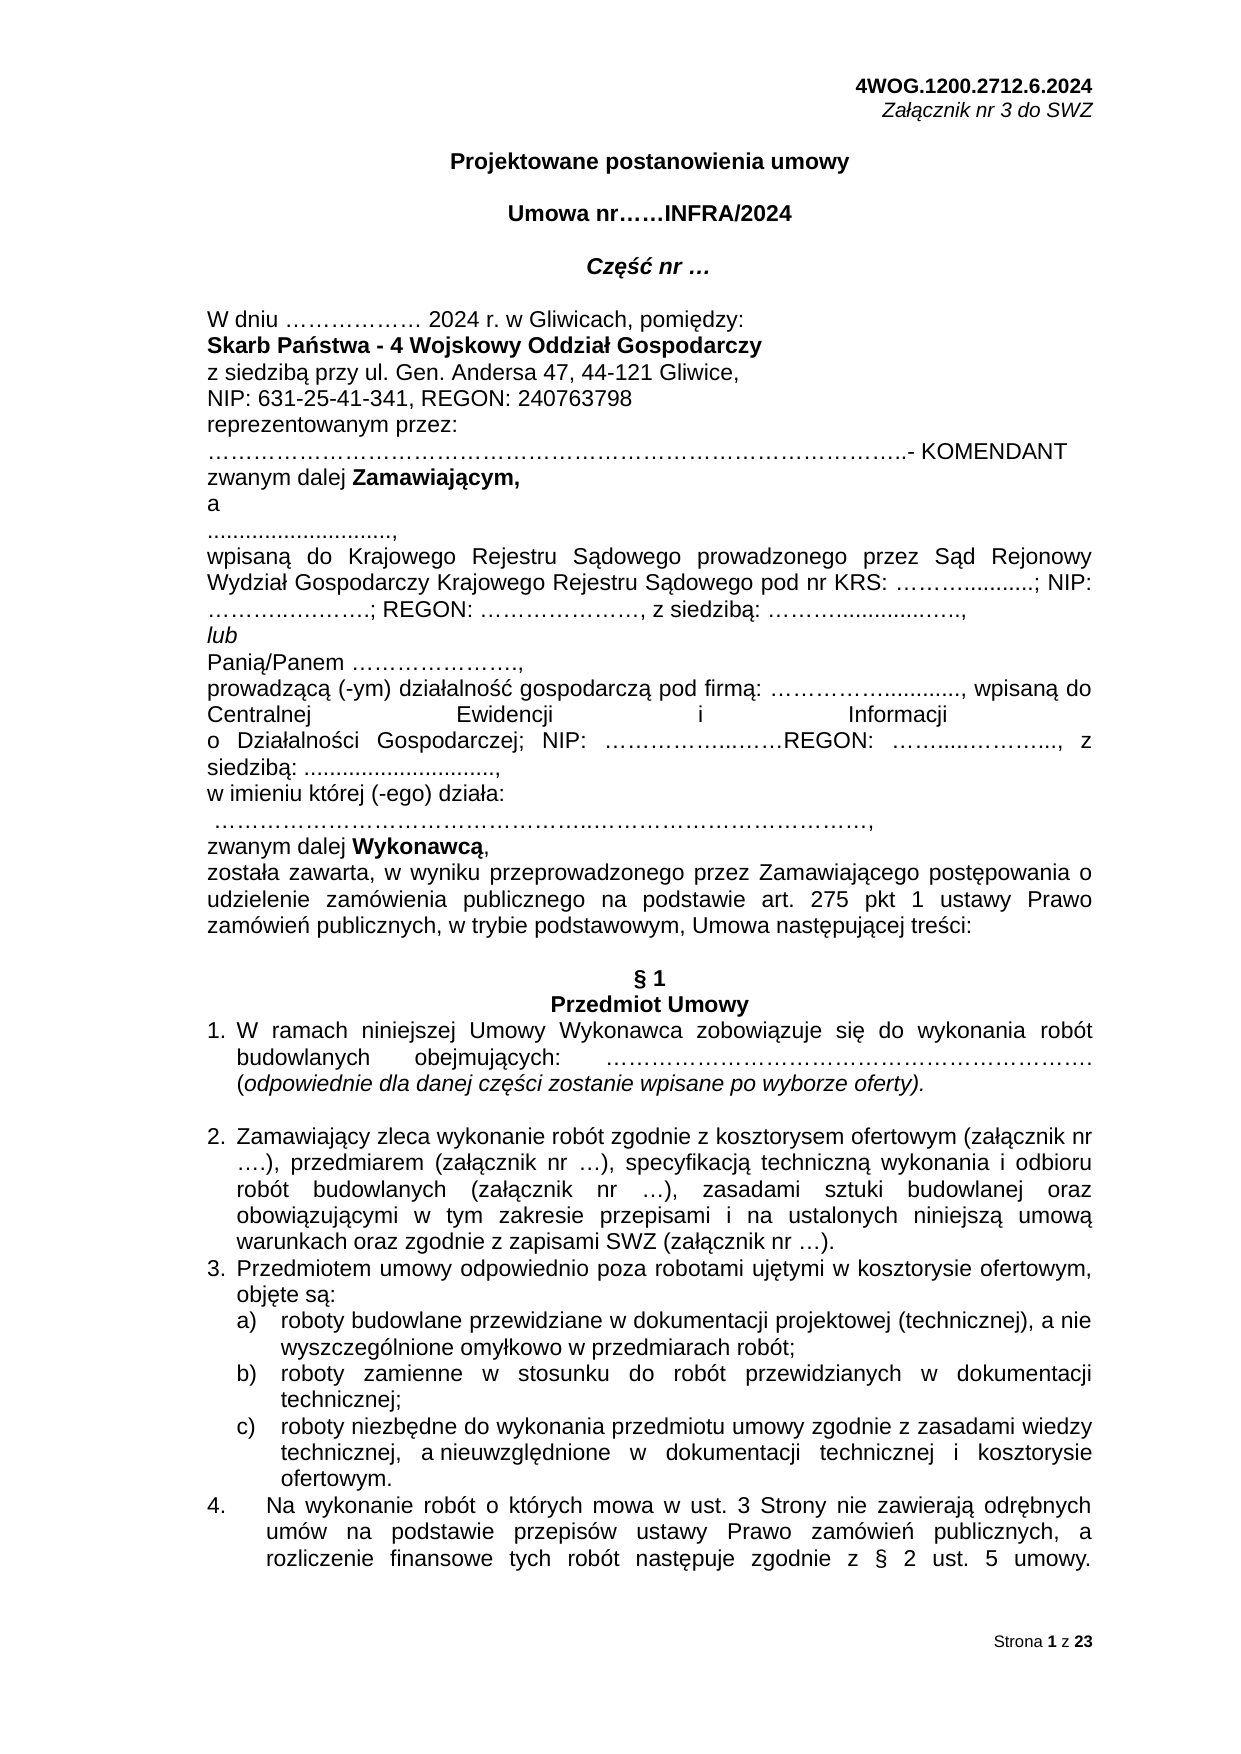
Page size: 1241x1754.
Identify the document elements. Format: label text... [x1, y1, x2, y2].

text wpisaną do Krajowego Rejestru Sądowego prowadzonego przez Sąd Rejonowy Wydział Gospodarczy Krajowego Rejestru Sądowego pod nr KRS: ………...........; NIP: ………..….…….; REGON: …………………, z siedzibą: ………..............….., [207, 543, 1092, 622]
list W ramach niniejszej Umowy Wykonawca zobowiązuje się do wykonania robót budowlanych obejmujących: ………………………………………………………. (odpowiednie dla danej części zostanie wpisane po wyborze oferty). [207, 1017, 1092, 1096]
text Projektowane postanowienia umowy [207, 148, 1092, 174]
list Przedmiotem umowy odpowiednio poza robotami ujętymi w kosztorysie ofertowym, objęte są: [207, 1254, 1092, 1307]
text NIP: 631-25-41-341, REGON: 240763798 [207, 385, 1092, 411]
text reprezentowanym przez: [207, 411, 1092, 438]
list roboty niezbędne do wykonania przedmiotu umowy zgodnie z zasadami wiedzy technicznej, a nieuwzględnione w dokumentacji technicznej i kosztorysie ofertowym. [236, 1413, 1092, 1492]
text Część nr … [207, 253, 1092, 279]
text Skarb Państwa - 4 Wojskowy Oddział Gospodarczy [207, 332, 1092, 358]
text zwanym dalej Zamawiającym, [207, 464, 1092, 490]
text prowadzącą (-ym) działalność gospodarczą pod firmą: ……………............, wpisaną do Centralnej Ewidencji i Informacji o Działalności Gospodarczej; NIP: ……………...……REGON: …….....………..., z siedzibą: .............................., [207, 675, 1092, 780]
text zwanym dalej Wykonawcą, [207, 833, 1092, 859]
text lub [207, 622, 1092, 648]
text w imieniu której (-ego) działa: [207, 780, 1092, 807]
text ………………………………………………………………………………..- KOMENDANT [207, 438, 1092, 464]
text ............................., [207, 517, 1092, 543]
text Umowa nr……INFRA/2024 [207, 200, 1092, 227]
text W dniu ……………… 2024 r. w Gliwicach, pomiędzy: [207, 306, 1092, 332]
text Panią/Panem …………………., [207, 648, 1092, 675]
text § 1 [207, 965, 1092, 991]
list roboty zamienne w stosunku do robót przewidzianych w dokumentacji technicznej; [236, 1360, 1092, 1413]
list roboty budowlane przewidziane w dokumentacji projektowej (technicznej), a nie wyszczególnione omyłkowo w przedmiarach robót; [236, 1307, 1092, 1360]
list Zamawiający zleca wykonanie robót zgodnie z kosztorysem ofertowym (załącznik nr ….), przedmiarem (załącznik nr …), specyfikacją techniczną wykonania i odbioru robót budowlanych (załącznik nr …), zasadami sztuki budowlanej oraz obowiązującymi w tym zakresie przepisami i na ustalonych niniejszą umową warunkach oraz zgodnie z zapisami SWZ (załącznik nr …). [207, 1123, 1092, 1254]
text Przedmiot Umowy [207, 991, 1092, 1017]
text …………………………………………..………………………………, [207, 807, 1092, 833]
text została zawarta, w wyniku przeprowadzonego przez Zamawiającego postępowania o udzielenie zamówienia publicznego na podstawie art. 275 pkt 1 ustawy Prawo zamówień publicznych, w trybie podstawowym, Umowa następującej treści: [207, 859, 1092, 938]
text a [207, 490, 1092, 517]
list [207, 1492, 1092, 1571]
text z siedzibą przy ul. Gen. Andersa 47, 44-121 Gliwice, [207, 358, 1092, 385]
